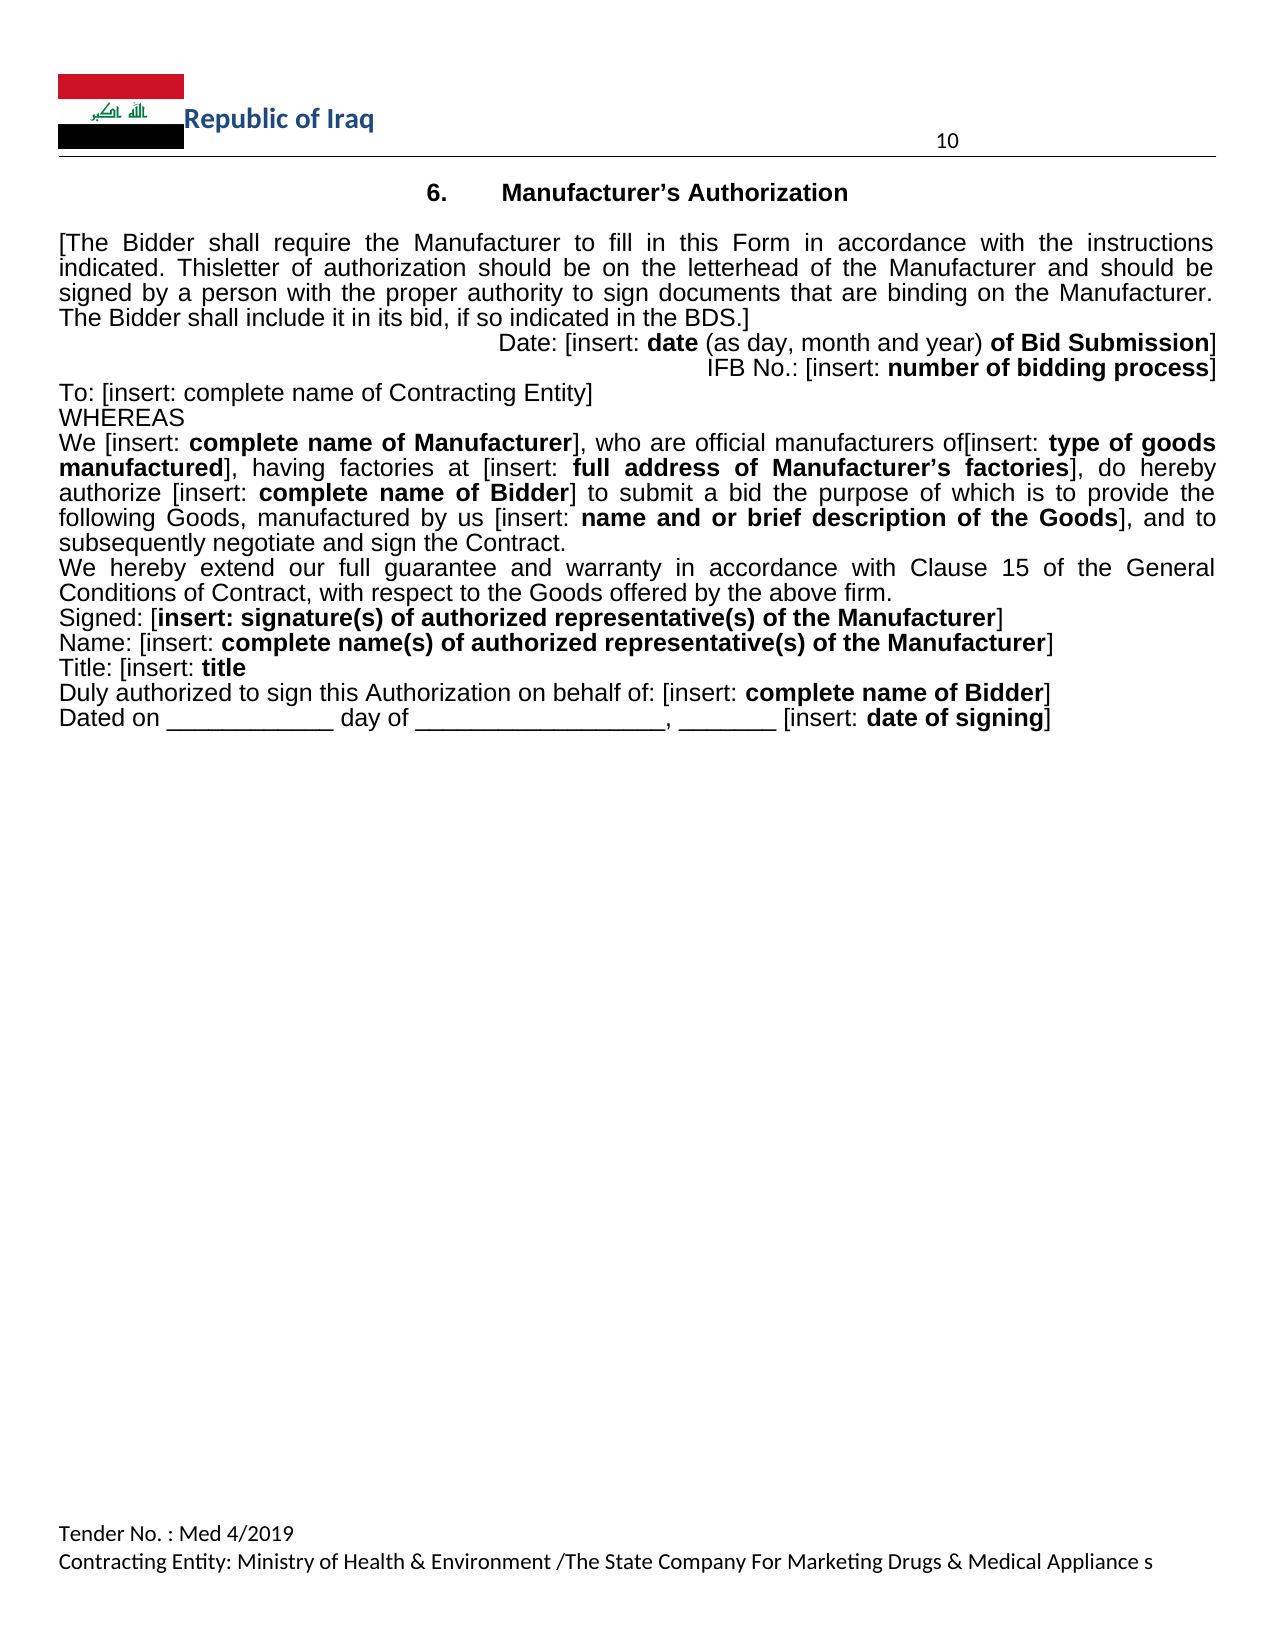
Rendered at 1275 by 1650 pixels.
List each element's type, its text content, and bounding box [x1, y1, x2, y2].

text [The Bidder shall require the Manufacturer to fill in this Form in accordance with the instructions indicated. Thisletter of authorization should be on the letterhead of the Manufacturer and should be signed by a person with the proper authority to sign documents that are binding on the Manufacturer. The Bidder shall include it in its bid, if so indicated in the BDS.] [58, 232, 1216, 332]
text Name: [insert: complete name(s) of authorized representative(s) of the Manufacturer] [58, 632, 1216, 657]
text To: [insert: complete name of Contracting Entity] [58, 382, 1216, 407]
text Title: [insert: title [58, 657, 1216, 682]
text Date: [insert: date (as day, month and year) of Bid Submission] [58, 332, 1216, 357]
text Signed: [insert: signature(s) of authorized representative(s) of the Manufacturer] [58, 607, 1216, 632]
text IFB No.: [insert: number of bidding process] [58, 357, 1216, 382]
text We [insert: complete name of Manufacturer], who are official manufacturers of[insert: type of goods manufactured], having factories at [insert: full address of Manufacturer’s factories], do hereby authorize [insert: complete name of Bidder] to submit a bid the purpose of which is to provide the following Goods, manufactured by us [insert: name and or brief description of the Goods], and to subsequently negotiate and sign the Contract. [58, 432, 1216, 557]
text Dated on ____________ day of __________________, _______ [insert: date of signing] [58, 707, 1216, 732]
text 6. Manufacturer’s Authorization [58, 182, 1216, 207]
text Duly authorized to sign this Authorization on behalf of: [insert: complete name of Bidder] [58, 682, 1216, 707]
picture [58, 74, 184, 149]
text We hereby extend our full guarantee and warranty in accordance with Clause 15 of the General Conditions of Contract, with respect to the Goods offered by the above firm. [58, 557, 1216, 607]
text WHEREAS [58, 407, 1216, 432]
